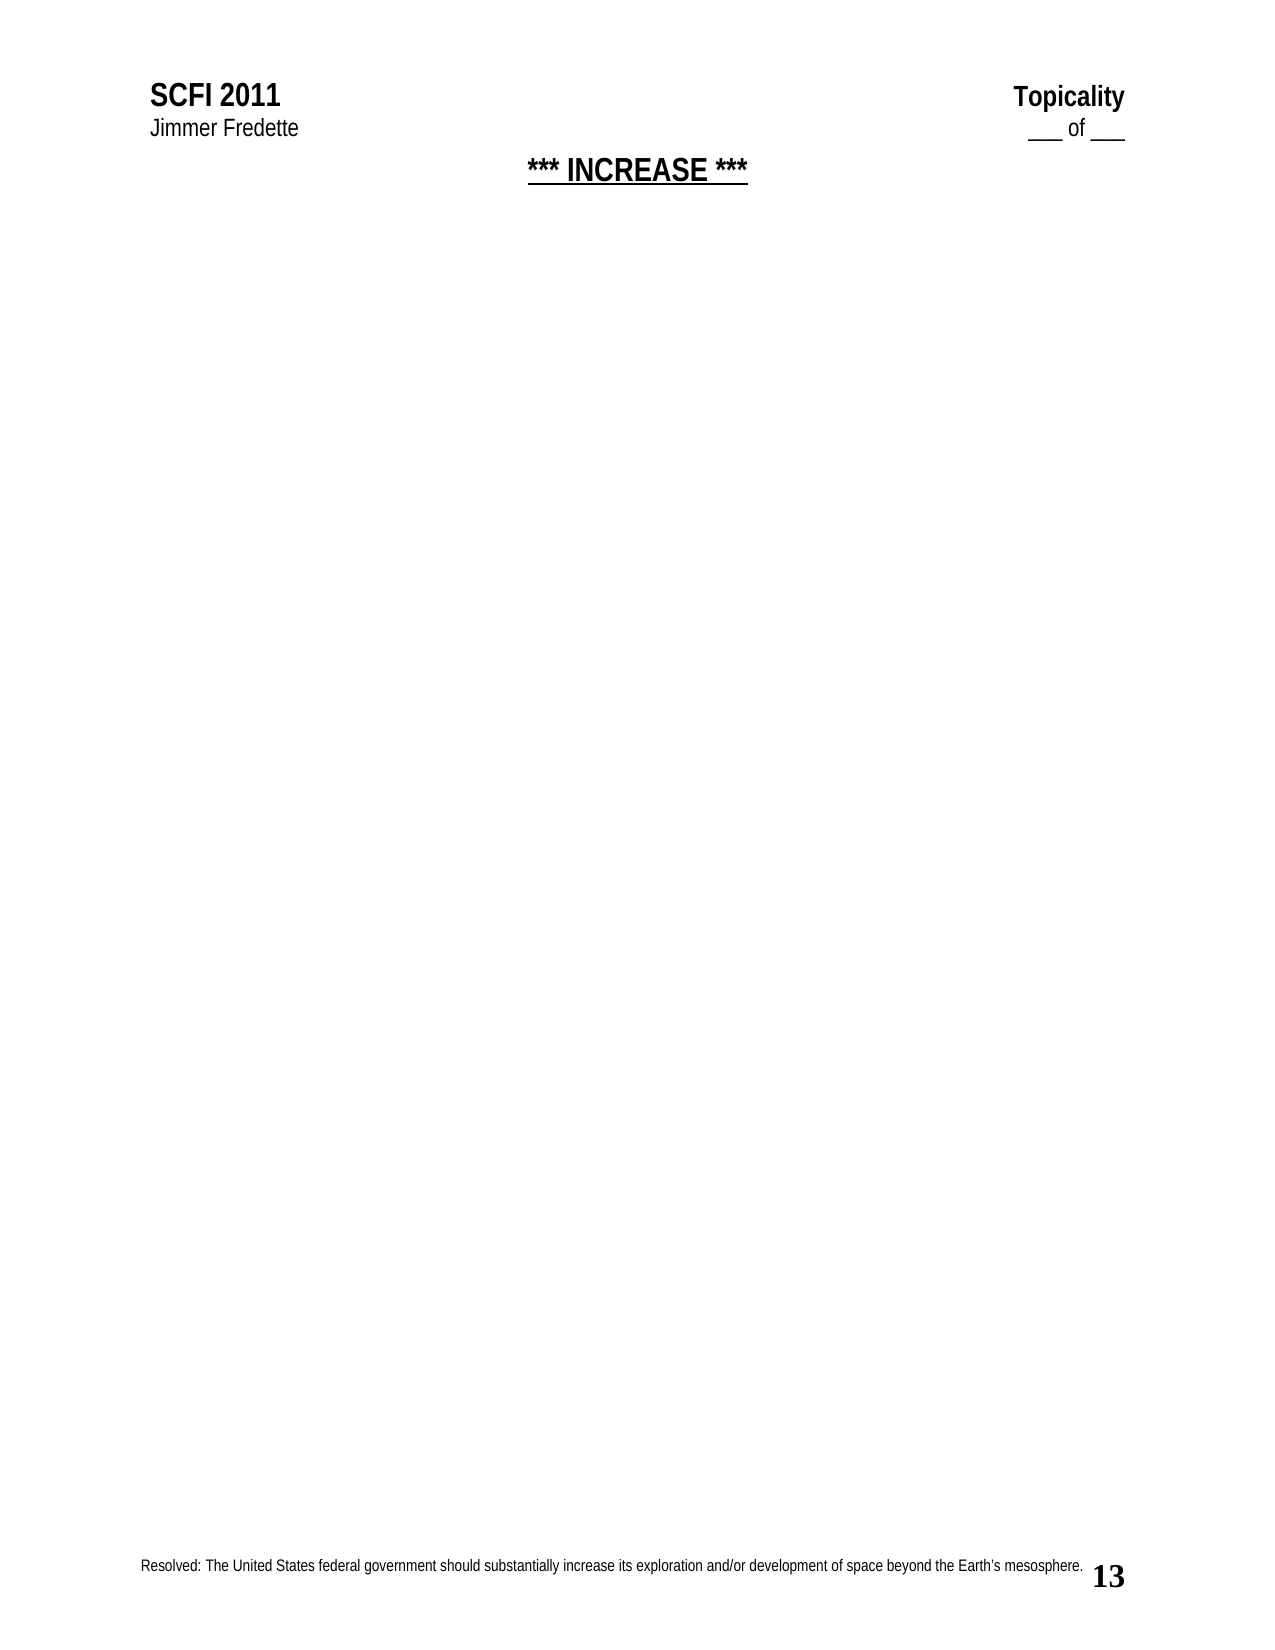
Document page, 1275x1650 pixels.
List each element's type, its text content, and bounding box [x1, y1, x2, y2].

text *** INCREASE *** [150, 150, 1125, 188]
